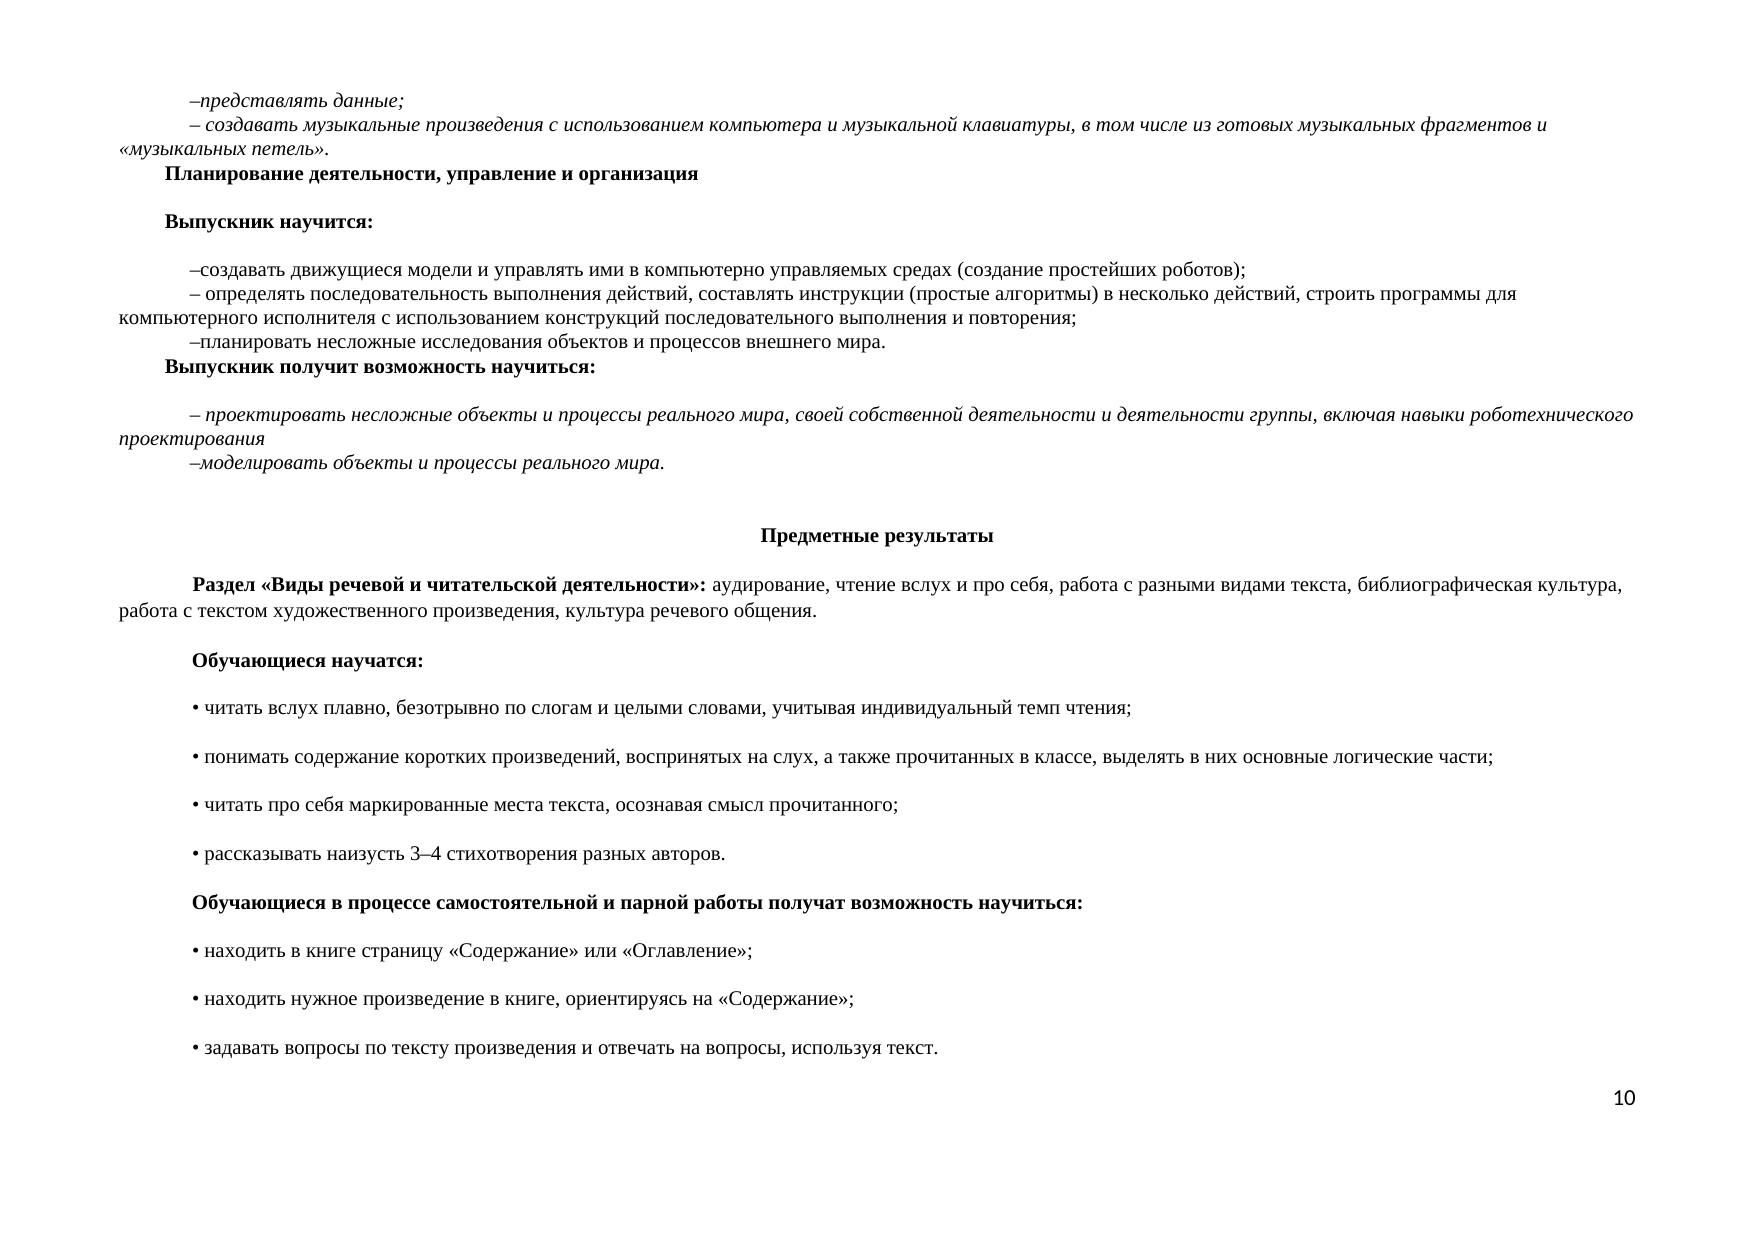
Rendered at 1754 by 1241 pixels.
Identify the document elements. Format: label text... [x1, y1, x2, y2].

text – проектировать несложные объекты и процессы реального мира, своей собственной деятельности и деятельности группы, включая навыки роботехнического проектирования [119, 403, 1635, 449]
text Планирование деятельности, управление и организация [164, 161, 1635, 184]
text – создавать музыкальные произведения с использованием компьютера и музыкальной клавиатуры, в том числе из готовых музыкальных фрагментов и «музыкальных петель». [119, 113, 1635, 159]
list читать про себя маркированные места текста, осознавая смысл прочитанного; [192, 792, 1635, 816]
text –представлять данные; [189, 88, 1635, 112]
text 10 [119, 1083, 1635, 1111]
list находить нужное произведение в книге, ориентируясь на «Содержание»; [192, 986, 1635, 1010]
list читать вслух плавно, безотрывно по слогам и целыми словами, учитывая индивидуальный темп чтения; [192, 695, 1635, 719]
text –моделировать объекты и процессы реального мира. [189, 449, 1635, 474]
text –создавать движущиеся модели и управлять ими в компьютерно управляемых средах (создание простейших роботов); [189, 257, 1635, 281]
list понимать содержание коротких произведений, воспринятых на слух, а также прочитанных в классе, выделять в них основные логические части; [192, 744, 1635, 768]
text Предметные результаты [119, 523, 1635, 547]
text Раздел «Виды речевой и читательской деятельности»: аудирование, чтение вслух и про себя, работа с разными видами текста, библиографическая культура, работа с текстом художественного произведения, культура речевого общения. [119, 572, 1635, 622]
text Обучающиеся в процессе самостоятельной и парной работы получат возможность научиться: [192, 889, 1635, 914]
text –планировать несложные исследования объектов и процессов внешнего мира. [189, 329, 1635, 353]
text Выпускник научится: [164, 209, 1635, 233]
list находить в книге страницу «Содержание» или «Оглавление»; [192, 938, 1635, 962]
list рассказывать наизусть 3–4 стихотворения разных авторов. [192, 841, 1635, 865]
list задавать вопросы по тексту произведения и отвечать на вопросы, используя текст. [192, 1034, 1635, 1059]
text Обучающиеся научатся: [192, 647, 1635, 672]
text – определять последовательность выполнения действий, составлять инструкции (простые алгоритмы) в несколько действий, строить программы для компьютерного исполнителя с использованием конструкций последовательного выполнения и повторения; [119, 282, 1635, 329]
text Выпускник получит возможность научиться: [164, 354, 1635, 378]
